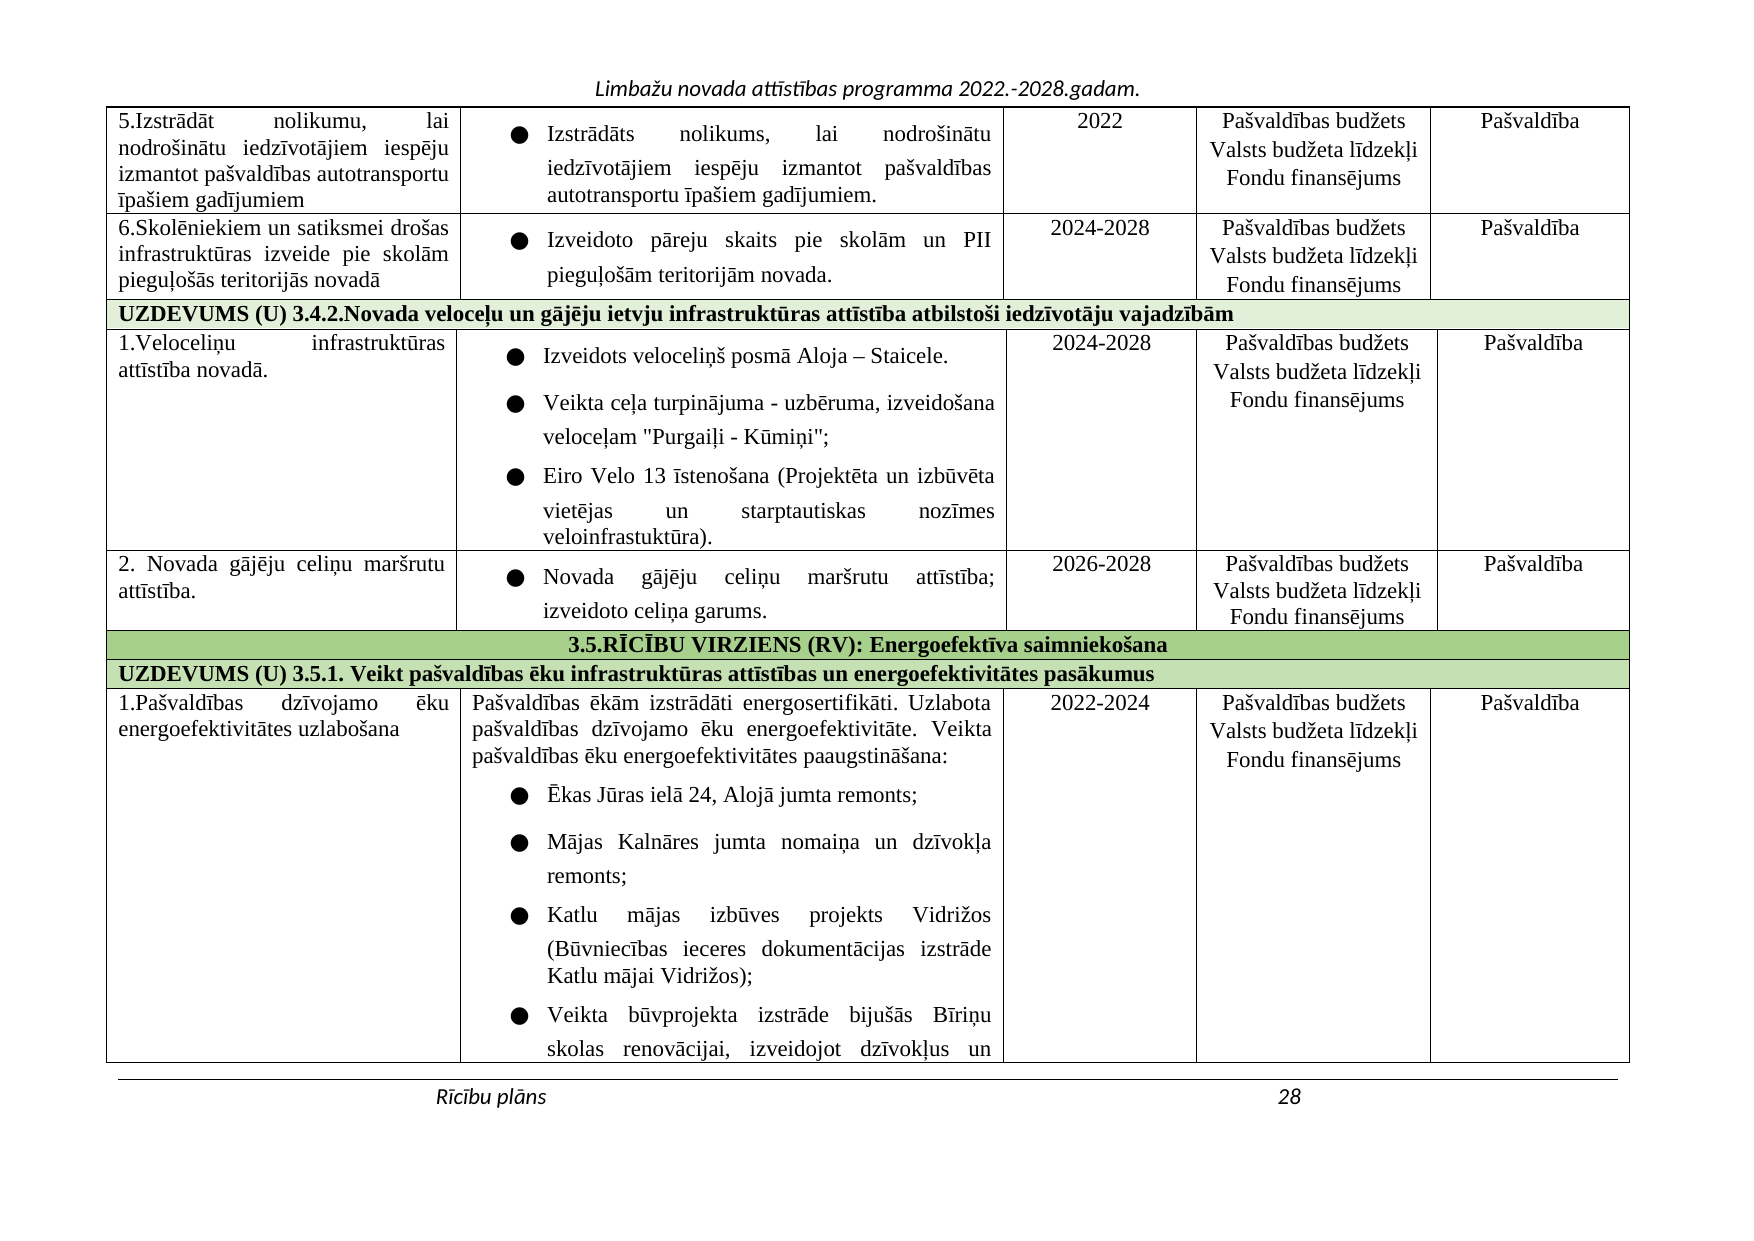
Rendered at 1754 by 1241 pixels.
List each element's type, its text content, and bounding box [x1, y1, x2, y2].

table_cell 2024-2028 [1007, 330, 1196, 549]
table_cell UZDEVUMS (U) 3.4.2.Novada veloceļu un gājēju ietvju infrastruktūras attīstība atbilstoši iedzīvotāju vajadzībām [107, 300, 1629, 328]
table_cell 2022-2024 [1004, 689, 1196, 1062]
table_cell Pašvaldība [1438, 330, 1629, 549]
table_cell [461, 689, 1003, 1062]
table_cell Pašvaldības budžets Valsts budžeta līdzekļi Fondu finansējums [1197, 551, 1437, 629]
table_cell Pašvaldība [1438, 551, 1629, 629]
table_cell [1197, 689, 1430, 1062]
table_cell 2024-2028 [1004, 214, 1196, 299]
table_cell Izveidots veloceliņš posmā Aloja – Staicele. Veikta ceļa turpinājuma - uzbēruma, izveidošana veloceļam "Purgaiļi - Kūmiņi"; Eiro Velo 13 īstenošana (Projektēta un izbūvēta vietējas un starptautiskas nozīmes veloinfrastuktūra). [457, 330, 1006, 549]
table_cell Izstrādāts nolikums, lai nodrošinātu iedzīvotājiem iespēju izmantot pašvaldības autotransportu īpašiem gadījumiem. [461, 108, 1003, 213]
table_cell Pašvaldības budžets Valsts budžeta līdzekļi Fondu finansējums [1197, 330, 1437, 549]
table_cell Izveidoto pāreju skaits pie skolām un PII pieguļošām teritorijām novada. [461, 214, 1003, 299]
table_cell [107, 689, 460, 1062]
table_cell Pašvaldība [1431, 214, 1629, 299]
table_cell Novada gājēju celiņu maršrutu attīstība; izveidoto celiņa garums. [457, 551, 1006, 629]
table_cell Pašvaldība [1431, 689, 1629, 1062]
table_cell 2. Novada gājēju celiņu maršrutu attīstība. [107, 551, 456, 629]
table_cell 1.Veloceliņu infrastruktūras attīstība novadā. [107, 330, 456, 549]
table_cell 5.Izstrādāt nolikumu, lai nodrošinātu iedzīvotājiem iespēju izmantot pašvaldības autotransportu īpašiem gadījumiem [107, 108, 460, 213]
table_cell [1197, 108, 1430, 213]
table_cell Pašvaldība [1431, 108, 1629, 213]
table_cell Pašvaldības budžets Valsts budžeta līdzekļi Fondu finansējums [1197, 214, 1430, 299]
table_cell 2022 [1004, 108, 1196, 213]
table_cell 2026-2028 [1007, 551, 1196, 629]
table_cell UZDEVUMS (U) 3.5.1. Veikt pašvaldības ēku infrastruktūras attīstības un energoefektivitātes pasākumus [107, 660, 1629, 688]
table_cell 3.5.RĪCĪBU VIRZIENS (RV): Energoefektīva saimniekošana [107, 631, 1629, 659]
table_cell 6.Skolēniekiem un satiksmei drošas infrastruktūras izveide pie skolām pieguļošās teritorijās novadā [107, 214, 460, 299]
